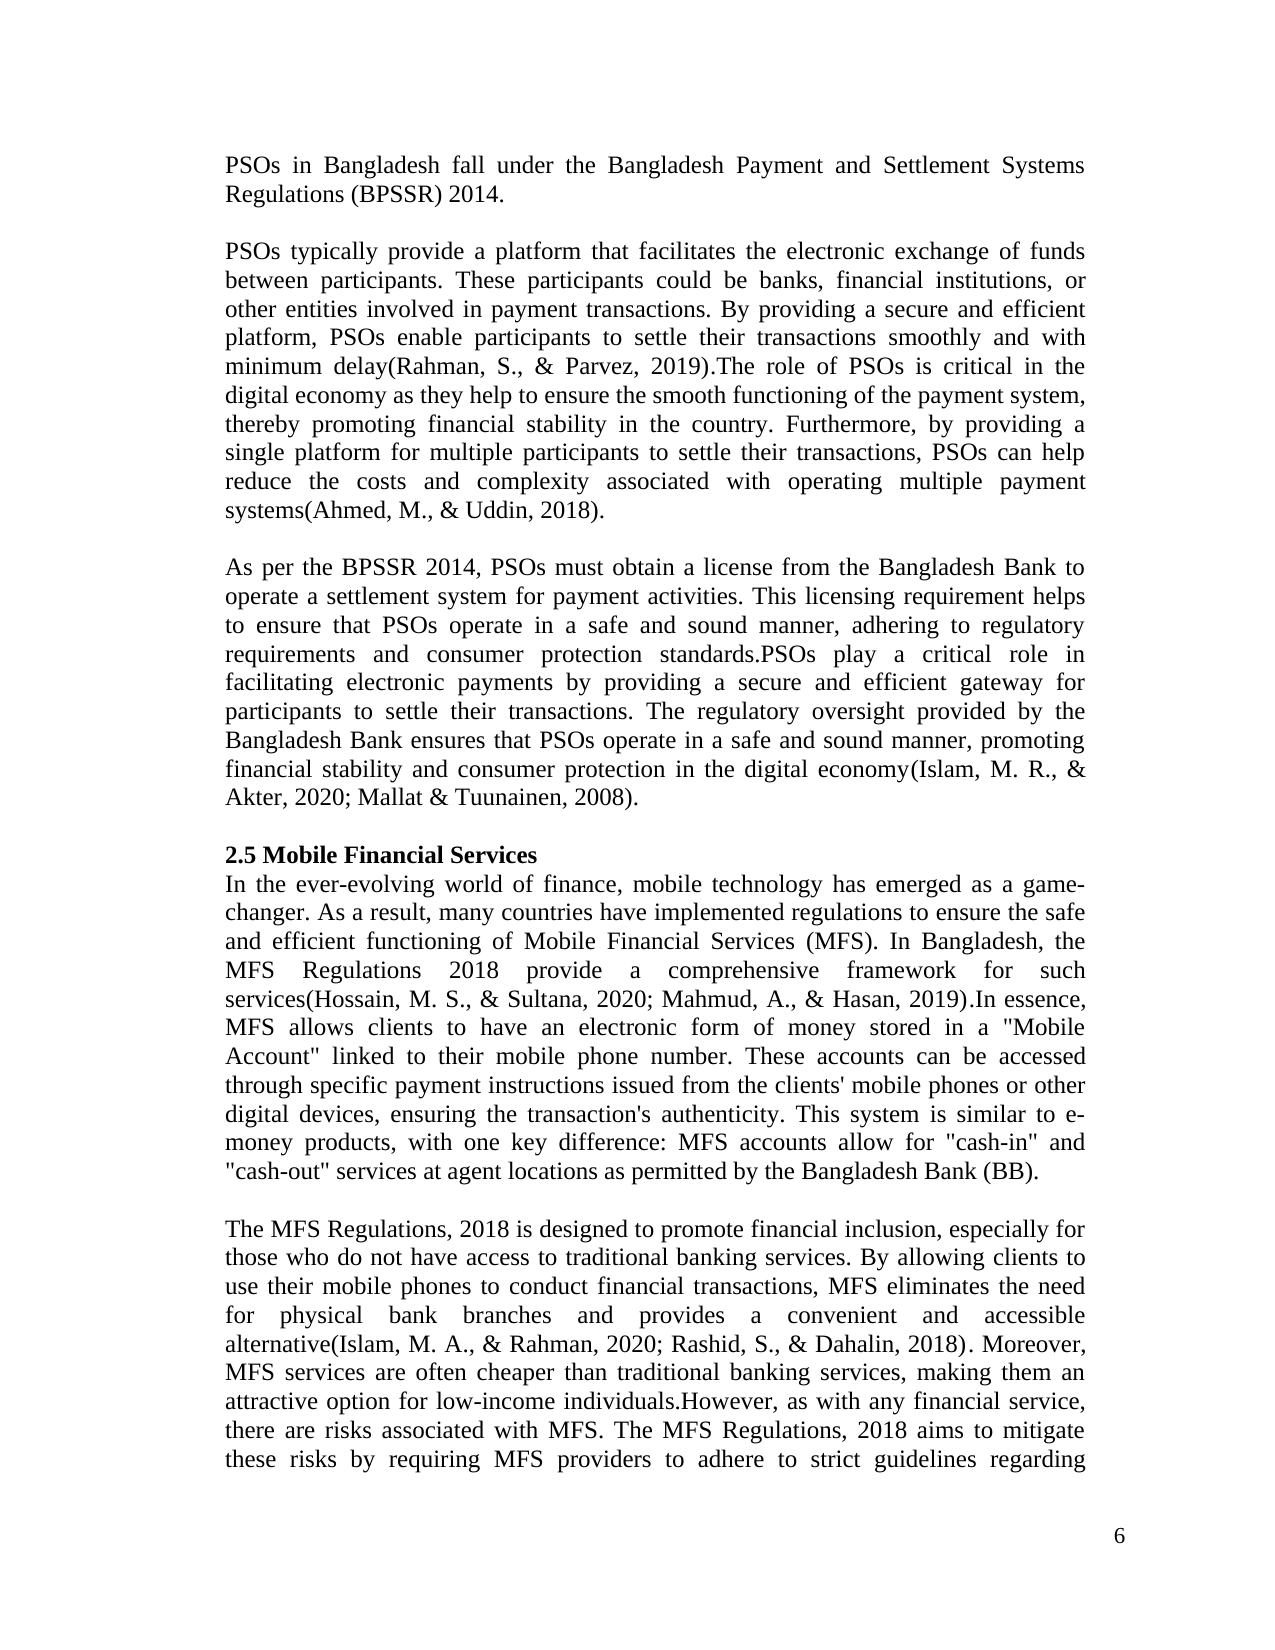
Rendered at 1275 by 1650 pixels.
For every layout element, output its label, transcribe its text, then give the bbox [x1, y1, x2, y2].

text In the ever-evolving world of finance, mobile technology has emerged as a game-changer. As a result, many countries have implemented regulations to ensure the safe and efficient functioning of Mobile Financial Services (MFS). In Bangladesh, the MFS Regulations 2018 provide a comprehensive framework for such services(Hossain, M. S., & Sultana, 2020; Mahmud, A., & Hasan, 2019).In essence, MFS allows clients to have an electronic form of money stored in a "Mobile Account" linked to their mobile phone number. These accounts can be accessed through specific payment instructions issued from the clients' mobile phones or other digital devices, ensuring the transaction's authenticity. This system is similar to e-money products, with one key difference: MFS accounts allow for "cash-in" and "cash-out" services at agent locations as permitted by the Bangladesh Bank (BB). [225, 869, 1086, 1185]
list Mobile Financial Services [225, 840, 1086, 869]
text As per the BPSSR 2014, PSOs must obtain a license from the Bangladesh Bank to operate a settlement system for payment activities. This licensing requirement helps to ensure that PSOs operate in a safe and sound manner, adhering to regulatory requirements and consumer protection standards.PSOs play a critical role in facilitating electronic payments by providing a secure and efficient gateway for participants to settle their transactions. The regulatory oversight provided by the Bangladesh Bank ensures that PSOs operate in a safe and sound manner, promoting financial stability and consumer protection in the digital economy(Islam, M. R., & Akter, 2020; Mallat & Tuunainen, 2008). [225, 552, 1086, 811]
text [225, 1214, 1086, 1472]
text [225, 150, 1086, 207]
text PSOs typically provide a platform that facilitates the electronic exchange of funds between participants. These participants could be banks, financial institutions, or other entities involved in payment transactions. By providing a secure and efficient platform, PSOs enable participants to settle their transactions smoothly and with minimum delay(Rahman, S., & Parvez, 2019).The role of PSOs is critical in the digital economy as they help to ensure the smooth functioning of the payment system, thereby promoting financial stability in the country. Furthermore, by providing a single platform for multiple participants to settle their transactions, PSOs can help reduce the costs and complexity associated with operating multiple payment systems(Ahmed, M., & Uddin, 2018). [225, 236, 1086, 524]
